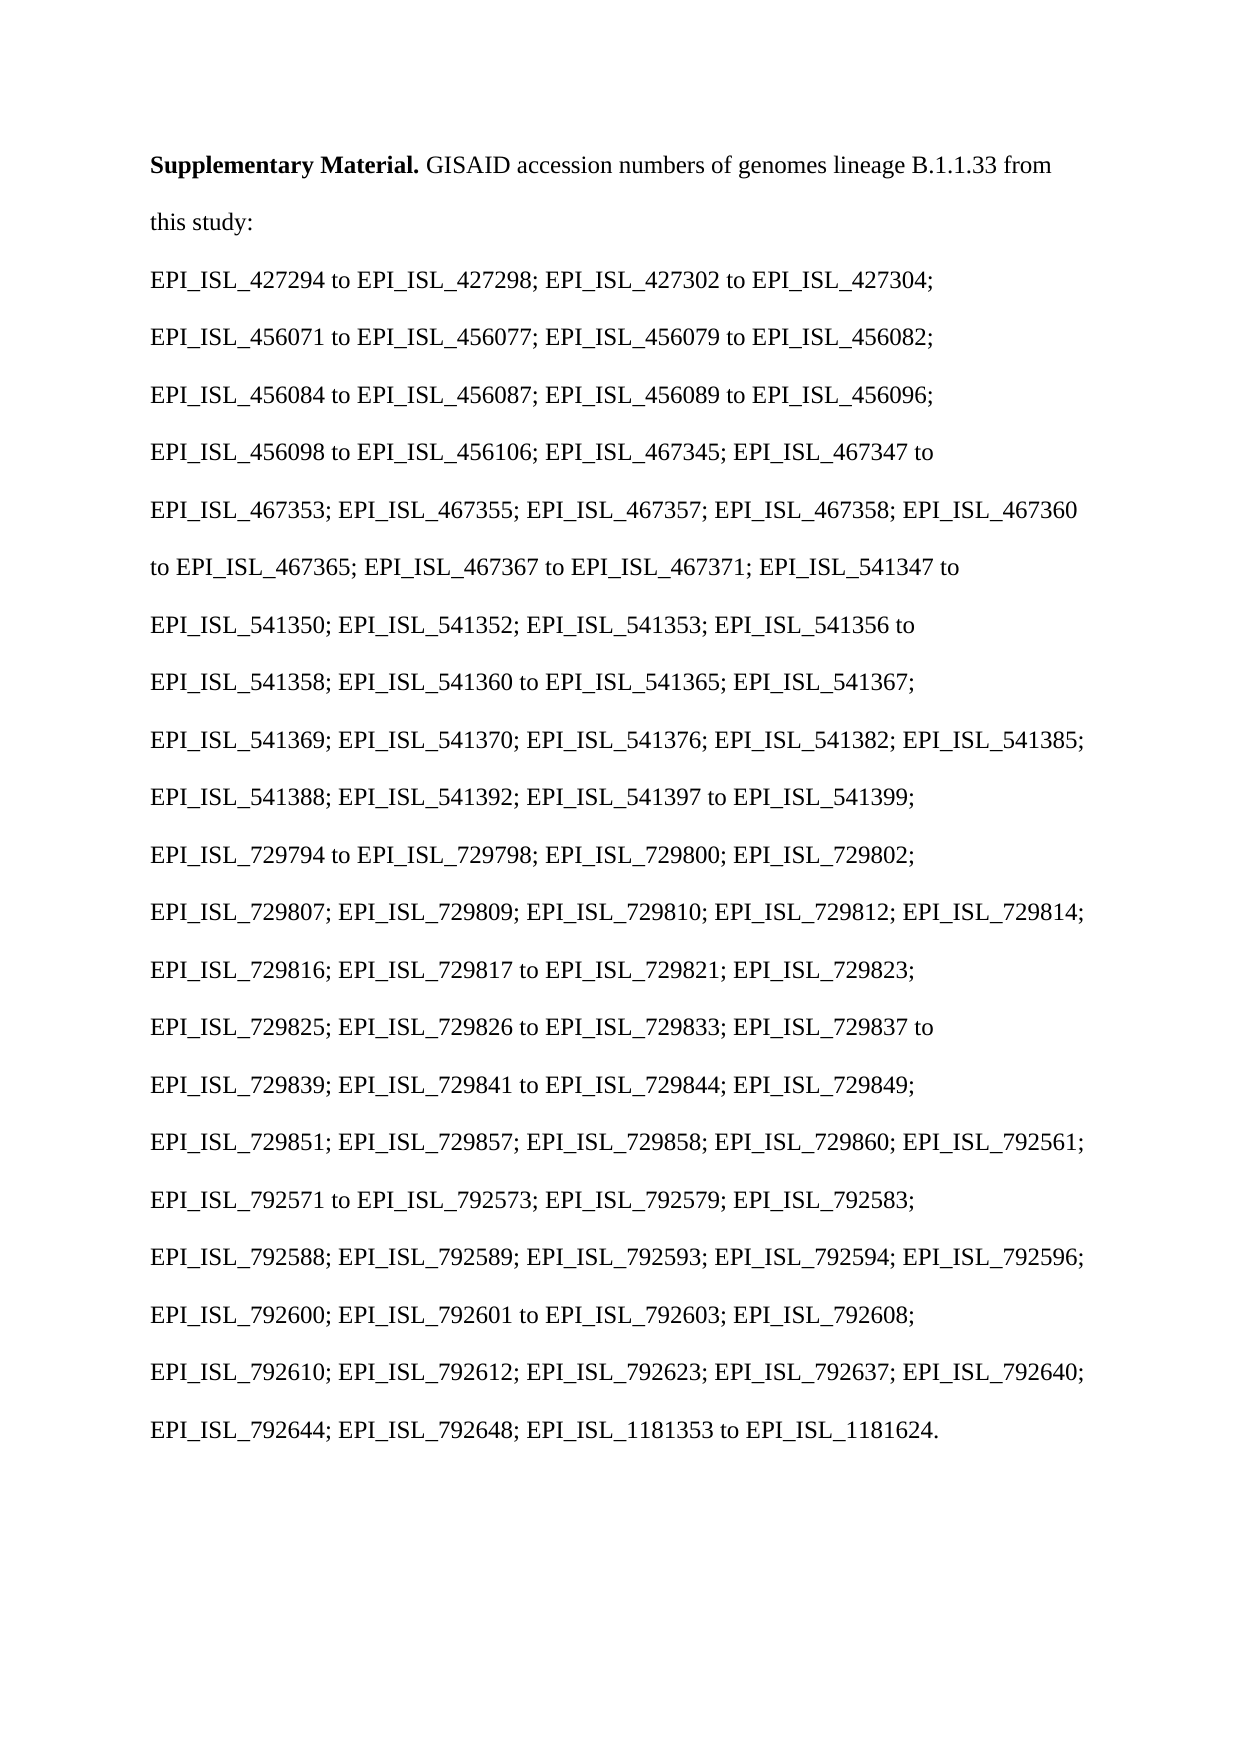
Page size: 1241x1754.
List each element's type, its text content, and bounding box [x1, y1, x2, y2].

text EPI_ISL_427294 to EPI_ISL_427298; EPI_ISL_427302 to EPI_ISL_427304; EPI_ISL_456071 to EPI_ISL_456077; EPI_ISL_456079 to EPI_ISL_456082; EPI_ISL_456084 to EPI_ISL_456087; EPI_ISL_456089 to EPI_ISL_456096; EPI_ISL_456098 to EPI_ISL_456106; EPI_ISL_467345; EPI_ISL_467347 to EPI_ISL_467353; EPI_ISL_467355; EPI_ISL_467357; EPI_ISL_467358; EPI_ISL_467360 to EPI_ISL_467365; EPI_ISL_467367 to EPI_ISL_467371; EPI_ISL_541347 to EPI_ISL_541350; EPI_ISL_541352; EPI_ISL_541353; EPI_ISL_541356 to EPI_ISL_541358; EPI_ISL_541360 to EPI_ISL_541365; EPI_ISL_541367; EPI_ISL_541369; EPI_ISL_541370; EPI_ISL_541376; EPI_ISL_541382; EPI_ISL_541385; EPI_ISL_541388; EPI_ISL_541392; EPI_ISL_541397 to EPI_ISL_541399; EPI_ISL_729794 to EPI_ISL_729798; EPI_ISL_729800; EPI_ISL_729802; EPI_ISL_729807; EPI_ISL_729809; EPI_ISL_729810; EPI_ISL_729812; EPI_ISL_729814; EPI_ISL_729816; EPI_ISL_729817 to EPI_ISL_729821; EPI_ISL_729823; EPI_ISL_729825; EPI_ISL_729826 to EPI_ISL_729833; EPI_ISL_729837 to EPI_ISL_729839; EPI_ISL_729841 to EPI_ISL_729844; EPI_ISL_729849; EPI_ISL_729851; EPI_ISL_729857; EPI_ISL_729858; EPI_ISL_729860; EPI_ISL_792561; EPI_ISL_792571 to EPI_ISL_792573; EPI_ISL_792579; EPI_ISL_792583; EPI_ISL_792588; EPI_ISL_792589; EPI_ISL_792593; EPI_ISL_792594; EPI_ISL_792596; EPI_ISL_792600; EPI_ISL_792601 to EPI_ISL_792603; EPI_ISL_792608; EPI_ISL_792610; EPI_ISL_792612; EPI_ISL_792623; EPI_ISL_792637; EPI_ISL_792640; EPI_ISL_792644; EPI_ISL_792648; EPI_ISL_1181353 to EPI_ISL_1181624. [150, 265, 1090, 1444]
text Supplementary Material. GISAID accession numbers of genomes lineage B.1.1.33 from this study: [150, 150, 1090, 236]
